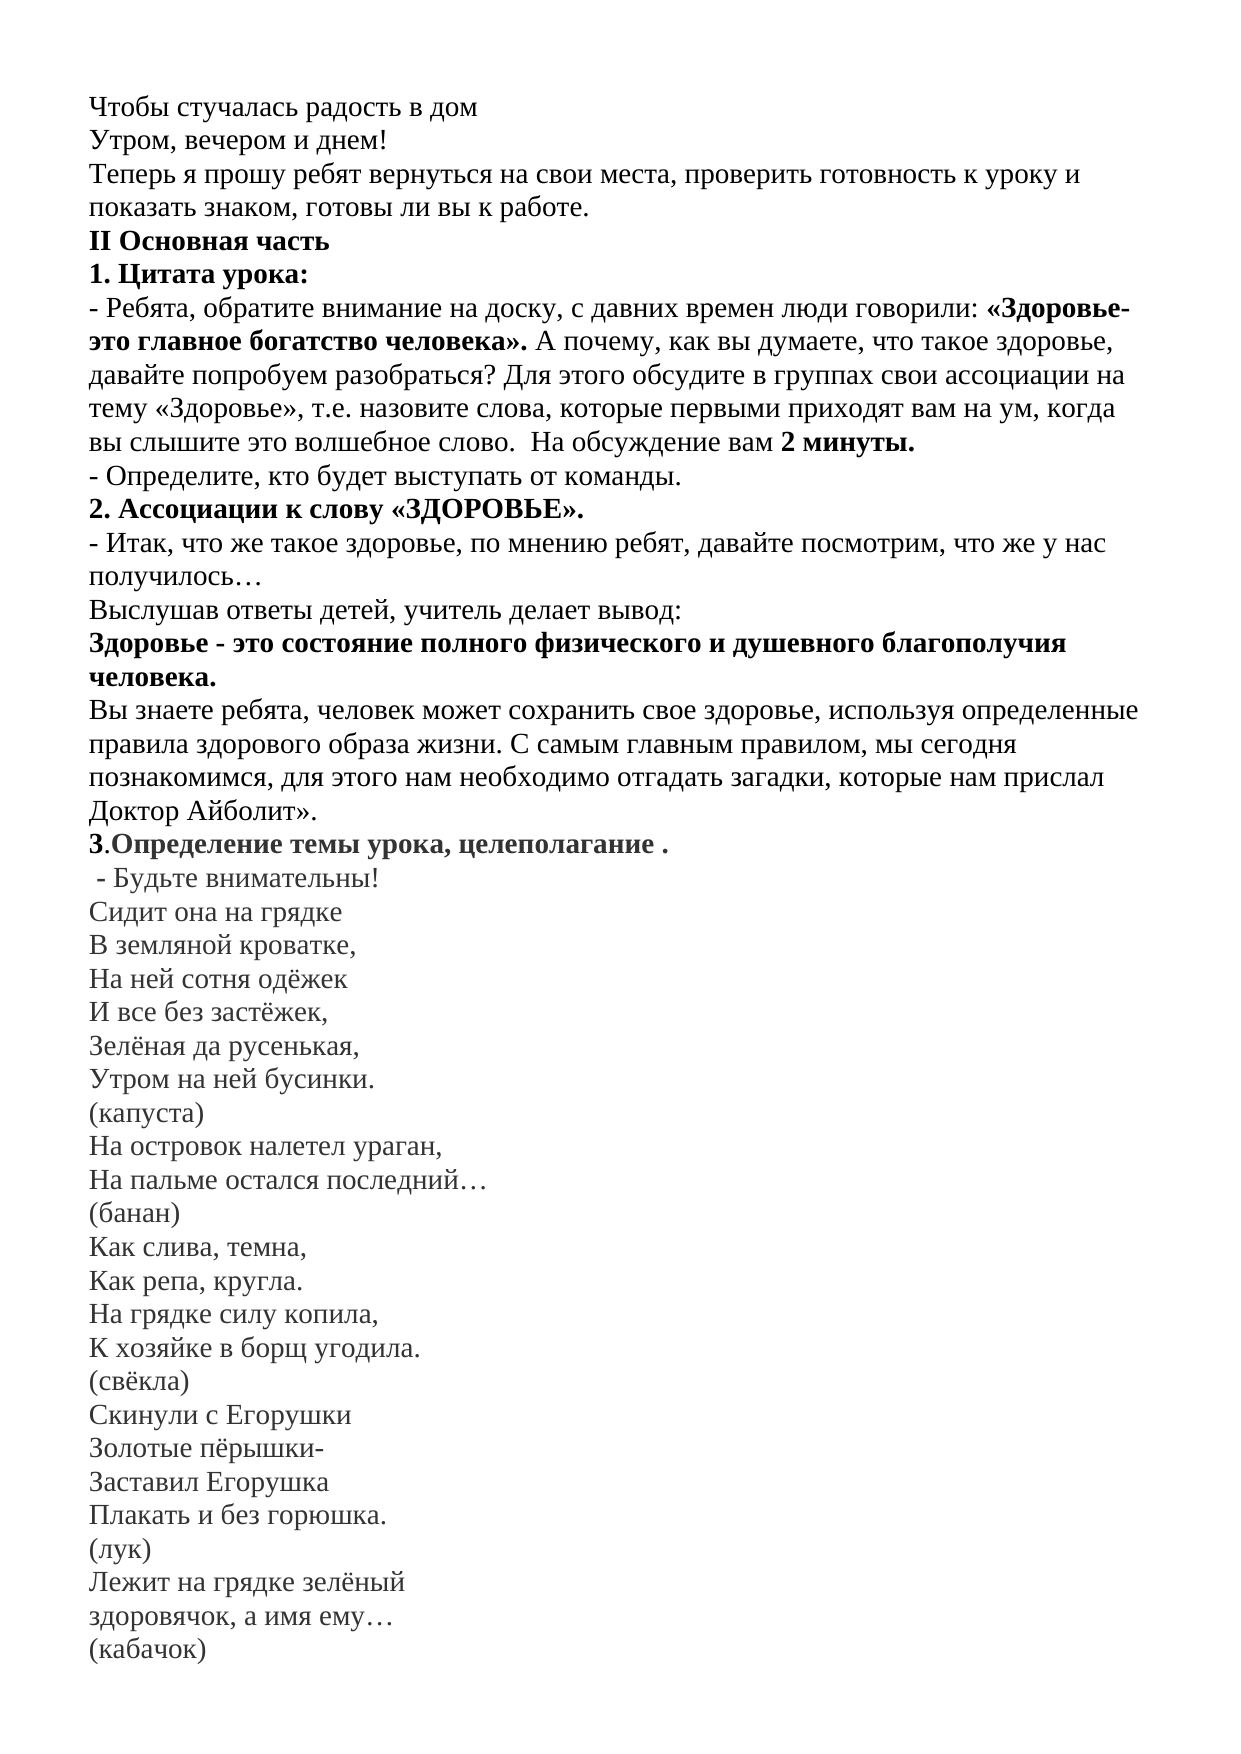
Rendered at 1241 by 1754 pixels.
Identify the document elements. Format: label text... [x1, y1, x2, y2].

text - Будьте внимательны! [89, 860, 1152, 894]
text - Определите, кто будет выступать от команды. [89, 458, 1152, 491]
text 2. Ассоциации к слову «ЗДОРОВЬЕ». [89, 491, 1152, 525]
text Здоровье - это состояние полного физического и душевного благополучия человека. [89, 625, 1152, 692]
text II Основная часть [89, 223, 1152, 256]
text Вы знаете ребята, человек может сохранить свое здоровье, используя определенные правила здорового образа жизни. С самым главным правилом, мы сегодня познакомимся, для этого нам необходимо отгадать загадки, которые нам прислал Доктор Айболит». 3.Определение темы урока, целеполагание . [89, 692, 1152, 860]
text 1. Цитата урока: - Ребята, обратите внимание на доску, с давних времен люди говорили: «Здоровье-это главное богатство человека». А почему, как вы думаете, что такое здоровье, давайте попробуем разобраться? Для этого обсудите в группах свои ассоциации на тему «Здоровье», т.е. назовите слова, которые первыми приходят вам на ум, когда вы слышите это волшебное слово. На обсуждение вам 2 минуты. [89, 256, 1152, 458]
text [89, 894, 1152, 1665]
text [89, 89, 1152, 156]
text Теперь я прошу ребят вернуться на свои места, проверить готовность к уроку и показать знаком, готовы ли вы к работе. [89, 156, 1152, 223]
text - Итак, что же такое здоровье, по мнению ребят, давайте посмотрим, что же у нас получилось… Выслушав ответы детей, учитель делает вывод: [89, 525, 1152, 625]
